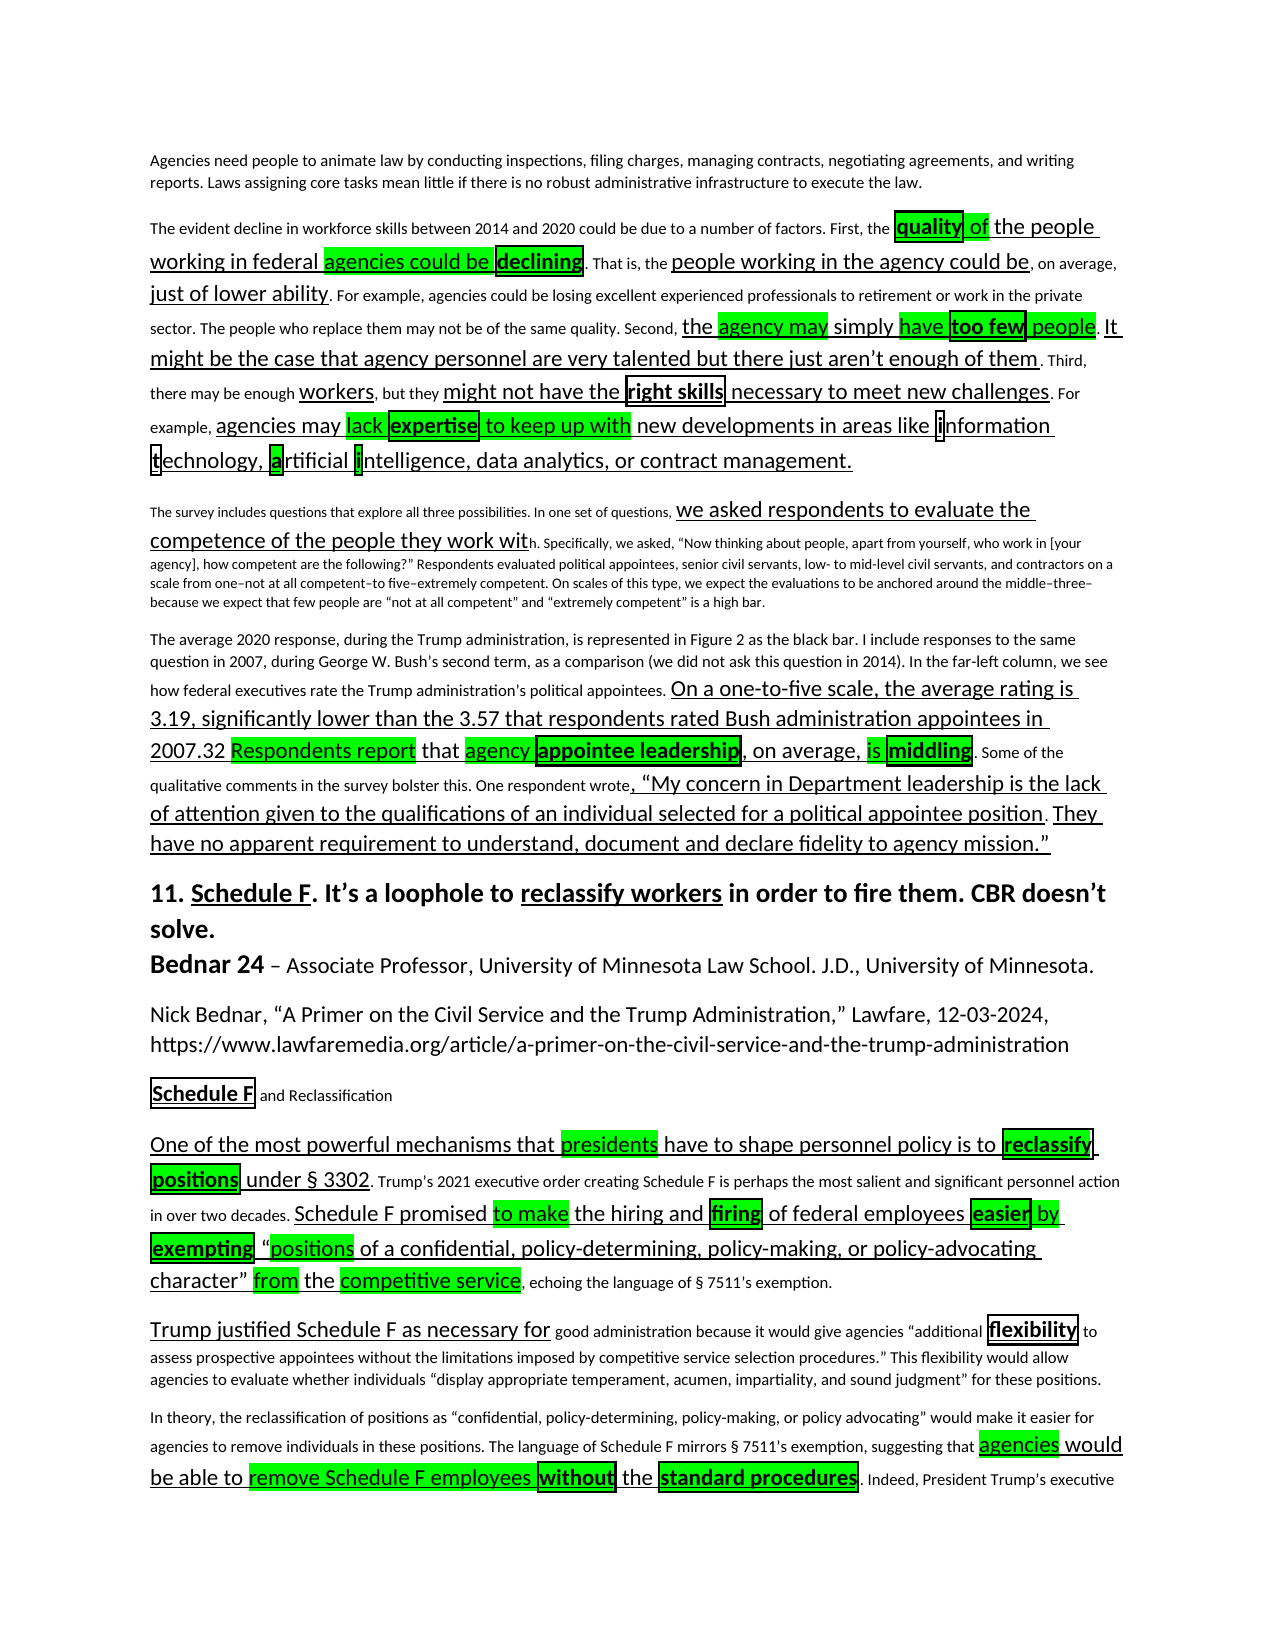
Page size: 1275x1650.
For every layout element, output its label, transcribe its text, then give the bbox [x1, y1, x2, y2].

subtitle 11. Schedule F. It’s a loophole to reclassify workers in order to fire them. CBR doesn’t solve. [150, 876, 1125, 945]
text One of the most powerful mechanisms that presidents have to shape personnel policy is to reclassify positions under § 3302. Trump’s 2021 executive order creating Schedule F is perhaps the most salient and significant personnel action in over two decades. Schedule F promised to make the hiring and firing of federal employees easier by exempting “positions of a confidential, policy-determining, policy-making, or policy-advocating character” from the competitive service, echoing the language of § 7511’s exemption. [150, 1128, 1125, 1294]
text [150, 150, 1125, 192]
text The average 2020 response, during the Trump administration, is represented in Figure 2 as the black bar. I include responses to the same question in 2007, during George W. Bush’s second term, as a comparison (we did not ask this question in 2014). In the far-left column, we see how federal executives rate the Trump administration’s political appointees. On a one-to-five scale, the average rating is 3.19, significantly lower than the 3.57 that respondents rated Bush administration appointees in 2007.32 Respondents report that agency appointee leadership, on average, is middling. Some of the qualitative comments in the survey bolster this. One respondent wrote, “My concern in Department leadership is the lack of attention given to the qualifications of an individual selected for a political appointee position. They have no apparent requirement to understand, document and declare fidelity to agency mission.” [150, 629, 1125, 857]
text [150, 1408, 1125, 1493]
text Schedule F and Reclassification [152, 1079, 254, 1103]
text Schedule F and Reclassification [256, 1077, 1125, 1109]
text Nick Bednar, “A Primer on the Civil Service and the Trump Administration,” Lawfare, 12-03-2024, https://www.lawfaremedia.org/article/a-primer-on-the-civil-service-and-the-trump-administration [150, 1000, 1125, 1058]
text The evident decline in workforce skills between 2014 and 2020 could be due to a number of factors. First, the quality of the people working in federal agencies could be declining. That is, the people working in the agency could be, on average, just of lower ability. For example, agencies could be losing excellent experienced professionals to retirement or work in the private sector. The people who replace them may not be of the same quality. Second, the agency may simply have too few people. It might be the case that agency personnel are very talented but there just aren’t enough of them. Third, there may be enough workers, but they might not have the right skills necessary to meet new challenges. For example, agencies may lack expertise to keep up with new developments in areas like information technology, artificial intelligence, data analytics, or contract management. [150, 210, 1125, 476]
text Trump justified Schedule F as necessary for good administration because it would give agencies “additional flexibility to assess prospective appointees without the limitations imposed by competitive service selection procedures.” This flexibility would allow agencies to evaluate whether individuals “display appropriate temperament, acumen, impartiality, and sound judgment” for these positions. [150, 1313, 1125, 1389]
text The survey includes questions that explore all three possibilities. In one set of questions, we asked respondents to evaluate the competence of the people they work with. Specifically, we asked, “Now thinking about people, apart from yourself, who work in [your agency], how competent are the following?” Respondents evaluated political appointees, senior civil servants, low- to mid-level civil servants, and contractors on a scale from one–not at all competent–to five–extremely competent. On scales of this type, we expect the evaluations to be anchored around the middle–three–because we expect that few people are “not at all competent” and “extremely competent” is a high bar. [150, 496, 1125, 611]
text Bednar 24 – Associate Professor, University of Minnesota Law School. J.D., University of Minnesota. [150, 947, 1125, 980]
